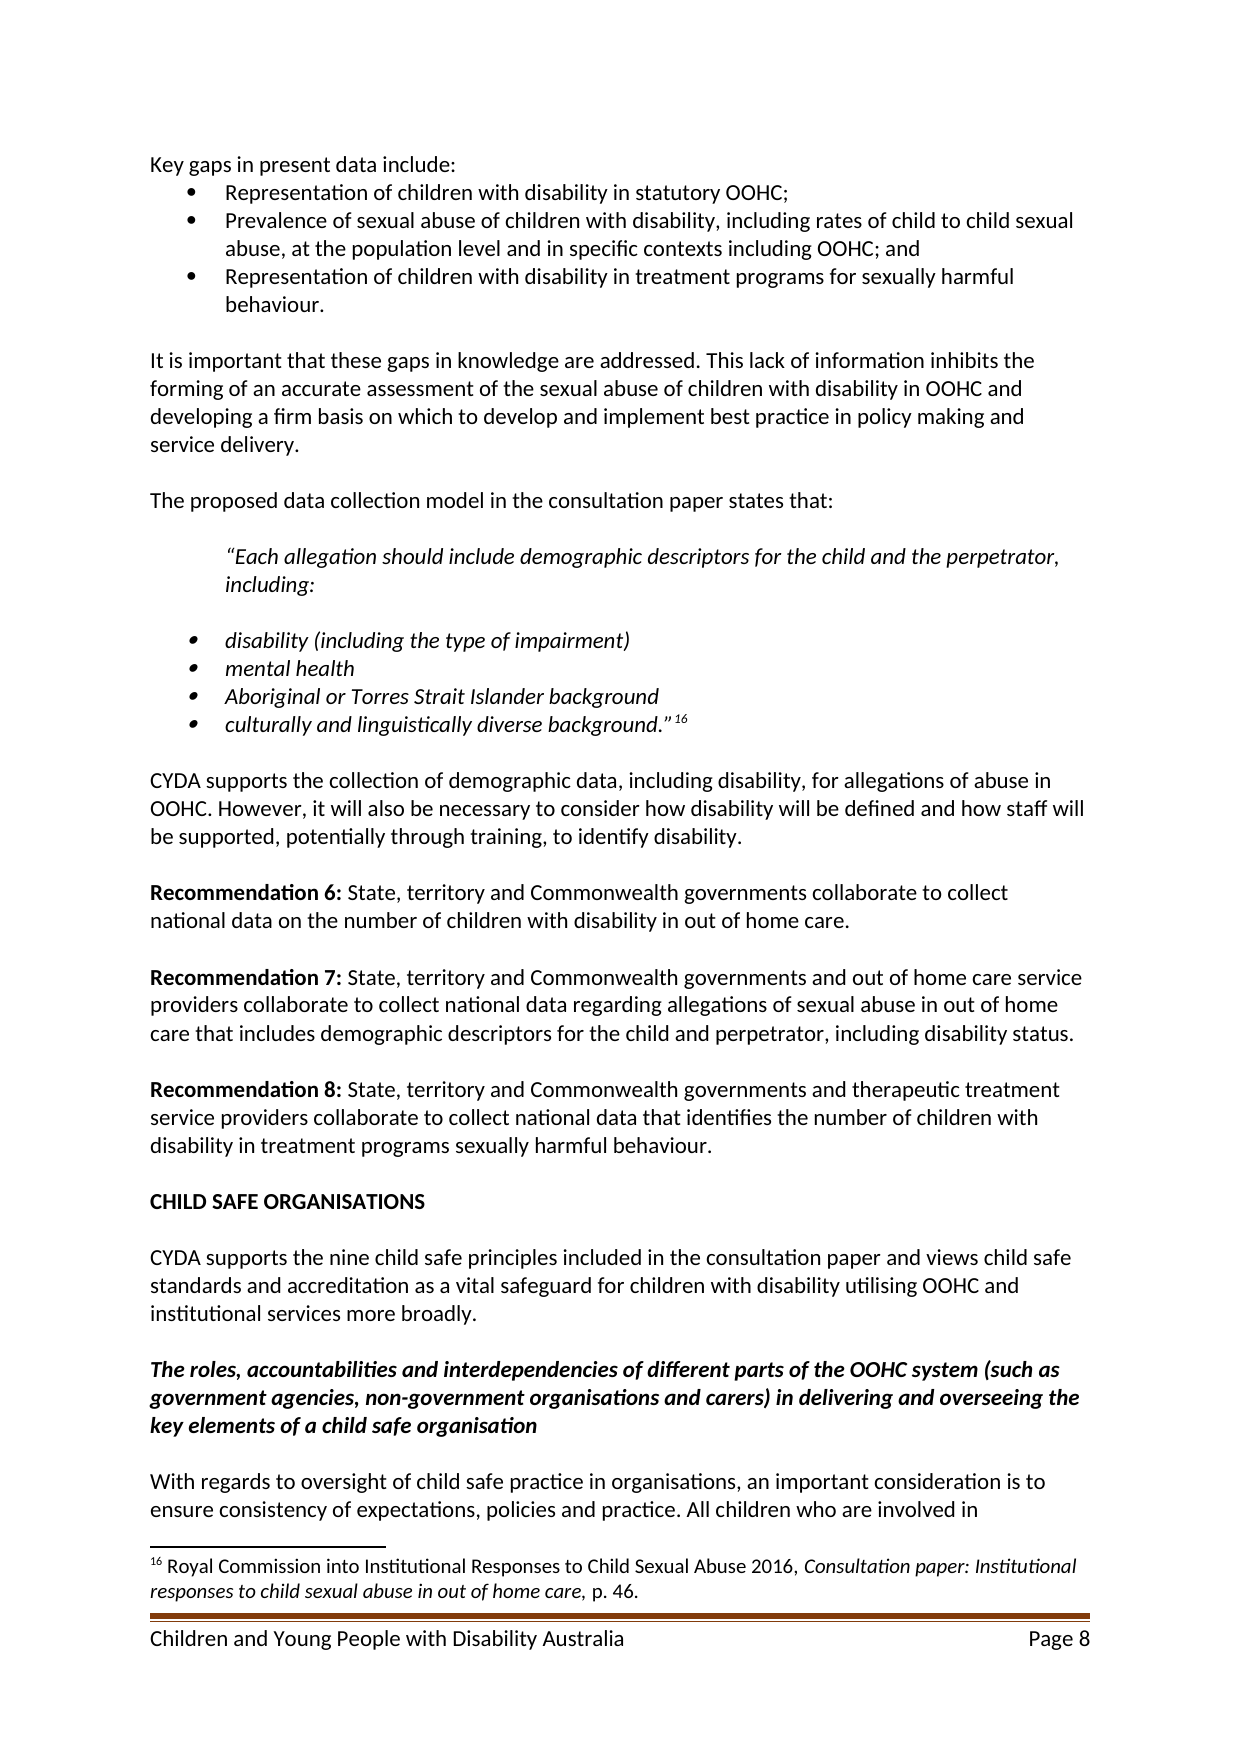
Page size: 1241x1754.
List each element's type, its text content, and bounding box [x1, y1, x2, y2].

text The proposed data collection model in the consultation paper states that: [150, 486, 1090, 514]
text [150, 1467, 1090, 1523]
list Prevalence of sexual abuse of children with disability, including rates of child to child sexual abuse, at the population level and in specific contexts including OOHC; and [187, 206, 1090, 262]
text Key gaps in present data include: [150, 150, 1090, 178]
text Recommendation 8: State, territory and Commonwealth governments and therapeutic treatment service providers collaborate to collect national data that identifies the number of children with disability in treatment programs sexually harmful behaviour. [150, 1075, 1090, 1159]
text CYDA supports the collection of demographic data, including disability, for allegations of abuse in OOHC. However, it will also be necessary to consider how disability will be defined and how staff will be supported, potentially through training, to identify disability. [150, 766, 1090, 851]
list Representation of children with disability in treatment programs for sexually harmful behaviour. [187, 262, 1090, 318]
list Representation of children with disability in statutory OOHC; [187, 178, 1090, 206]
text It is important that these gaps in knowledge are addressed. This lack of information inhibits the forming of an accurate assessment of the sexual abuse of children with disability in OOHC and developing a firm basis on which to develop and implement best practice in policy making and service delivery. [150, 346, 1090, 458]
list mental health [187, 654, 1090, 682]
text Recommendation 6: State, territory and Commonwealth governments collaborate to collect national data on the number of children with disability in out of home care. [150, 878, 1090, 934]
list disability (including the type of impairment) [187, 626, 1090, 654]
list Aboriginal or Torres Strait Islander background [187, 682, 1090, 710]
text Recommendation 7: State, territory and Commonwealth governments and out of home care service providers collaborate to collect national data regarding allegations of sexual abuse in out of home care that includes demographic descriptors for the child and perpetrator, including disability status. [150, 963, 1090, 1047]
text “Each allegation should include demographic descriptors for the child and the perpetrator, including: [225, 542, 1090, 598]
list culturally and linguistically diverse background.” [187, 710, 1090, 738]
text The roles, accountabilities and interdependencies of different parts of the OOHC system (such as government agencies, non-government organisations and carers) in delivering and overseeing the key elements of a child safe organisation [150, 1355, 1090, 1439]
text CYDA supports the nine child safe principles included in the consultation paper and views child safe standards and accreditation as a vital safeguard for children with disability utilising OOHC and institutional services more broadly. [150, 1243, 1090, 1327]
text CHILD SAFE ORGANISATIONS [150, 1187, 1090, 1215]
